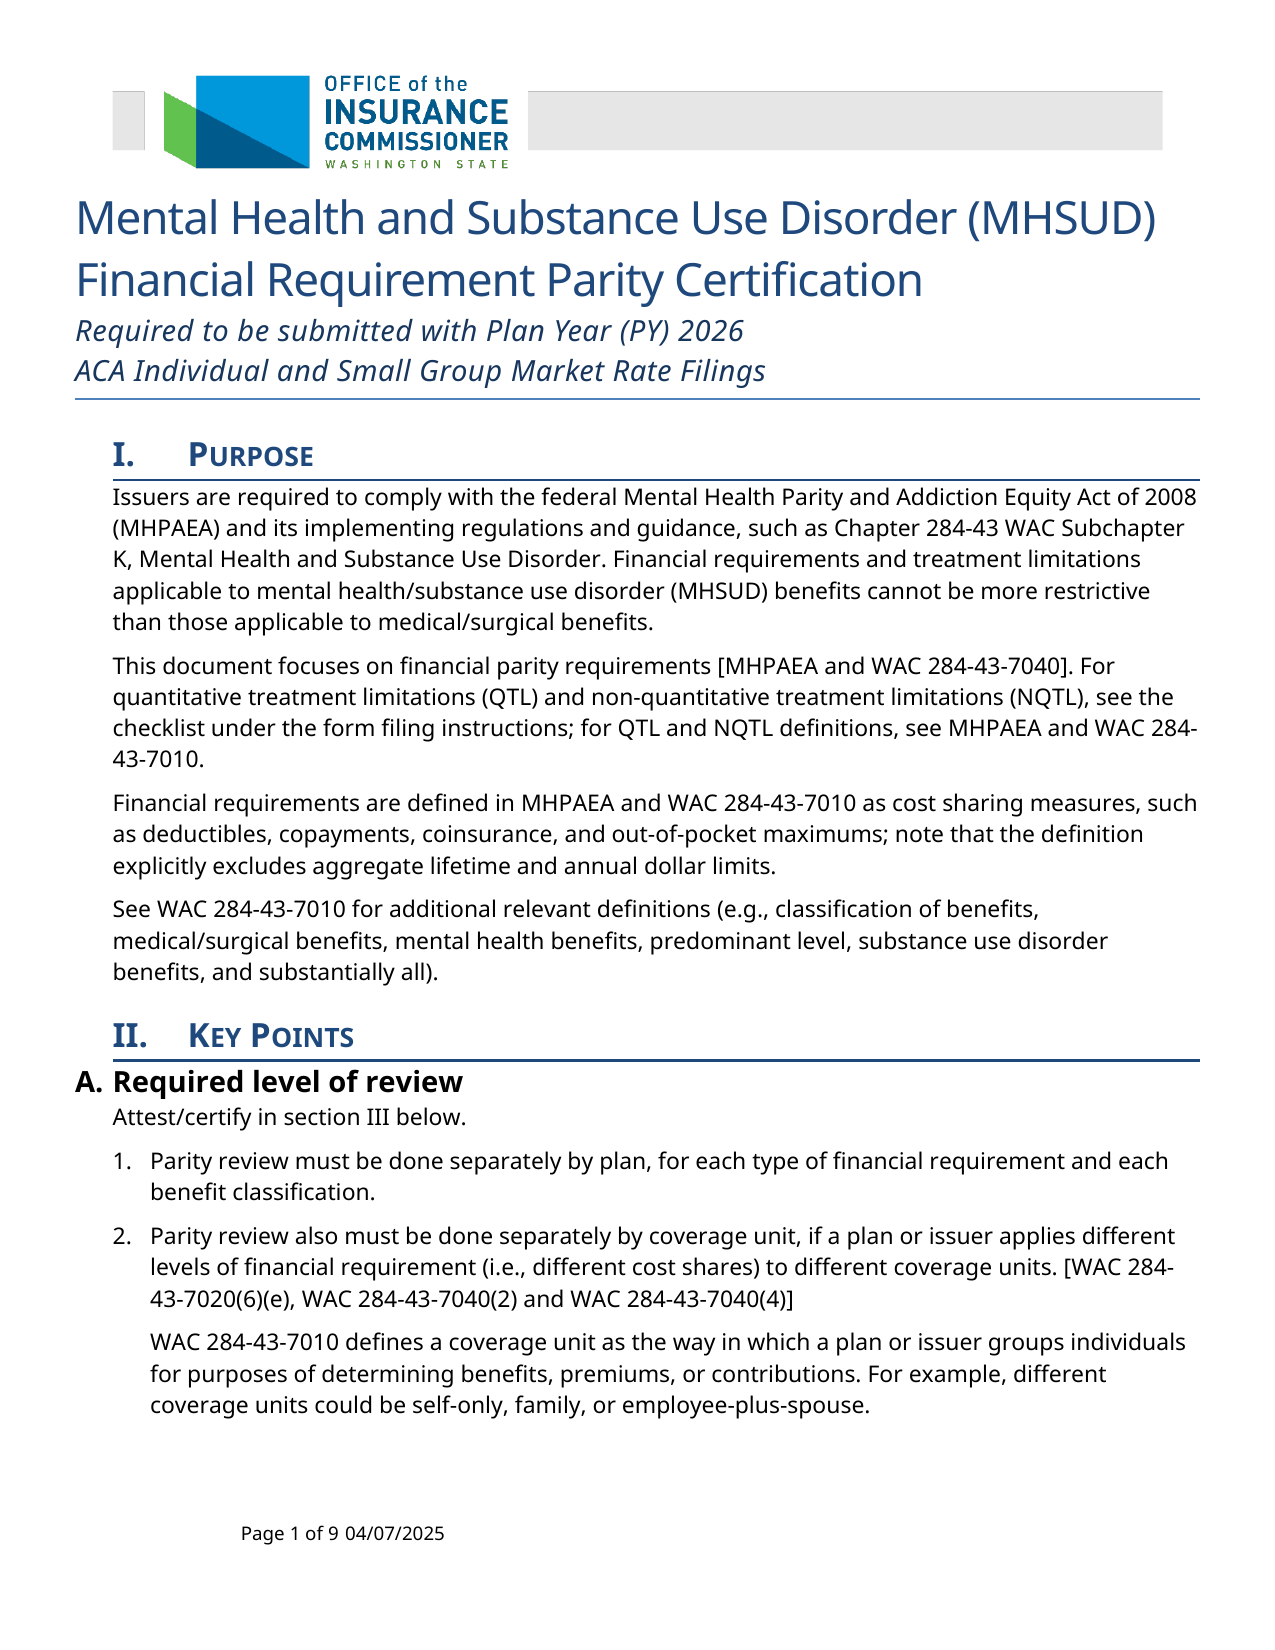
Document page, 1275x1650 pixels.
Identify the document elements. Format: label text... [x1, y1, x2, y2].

list Parity review also must be done separately by coverage unit, if a plan or issuer applies different levels of financial requirement (i.e., different cost shares) to different coverage units. [WAC 284-43-7020(6)(e), WAC 284-43-7040(2) and WAC 284-43-7040(4)] [112, 1220, 1200, 1314]
subtitle Key Points [112, 1012, 1200, 1062]
list Parity review must be done separately by plan, for each type of financial requirement and each benefit classification. [112, 1145, 1200, 1208]
text WAC 284-43-7010 defines a coverage unit as the way in which a plan or issuer groups individuals for purposes of determining benefits, premiums, or contributions. For example, different coverage units could be self-only, family, or employee-plus-spouse. [150, 1326, 1200, 1420]
title Required to be submitted with Plan Year (PY) 2026 [75, 310, 1200, 350]
text See WAC 284-43-7010 for additional relevant definitions (e.g., classification of benefits, medical/surgical benefits, mental health benefits, predominant level, substance use disorder benefits, and substantially all). [112, 893, 1200, 987]
text Financial requirements are defined in MHPAEA and WAC 284-43-7010 as cost sharing measures, such as deductibles, copayments, coinsurance, and out-of-pocket maximums; note that the definition explicitly excludes aggregate lifetime and annual dollar limits. [112, 787, 1200, 881]
picture [112, 75, 196, 169]
list Attest/certify in section III below. [112, 1101, 1200, 1133]
text Issuers are required to comply with the federal Mental Health Parity and Addiction Equity Act of 2008 (MHPAEA) and its implementing regulations and guidance, such as Chapter 284-43 WAC Subchapter K, Mental Health and Substance Use Disorder. Financial requirements and treatment limitations applicable to mental health/substance use disorder (MHSUD) benefits cannot be more restrictive than those applicable to medical/surgical benefits. [112, 481, 1200, 637]
picture [310, 75, 1163, 169]
title ACA Individual and Small Group Market Rate Filings [75, 350, 1200, 398]
text This document focuses on financial parity requirements [MHPAEA and WAC 284-43-7040]. For quantitative treatment limitations (QTL) and non-quantitative treatment limitations (NQTL), see the checklist under the form filing instructions; for QTL and NQTL definitions, see MHPAEA and WAC 284-43-7010. [112, 649, 1200, 774]
title Financial Requirement Parity Certification [75, 248, 1200, 310]
picture [198, 111, 307, 169]
subtitle Purpose [112, 431, 1200, 481]
subtitle Required level of review [75, 1062, 1200, 1101]
title Mental Health and Substance Use Disorder (MHSUD) [75, 185, 1200, 248]
